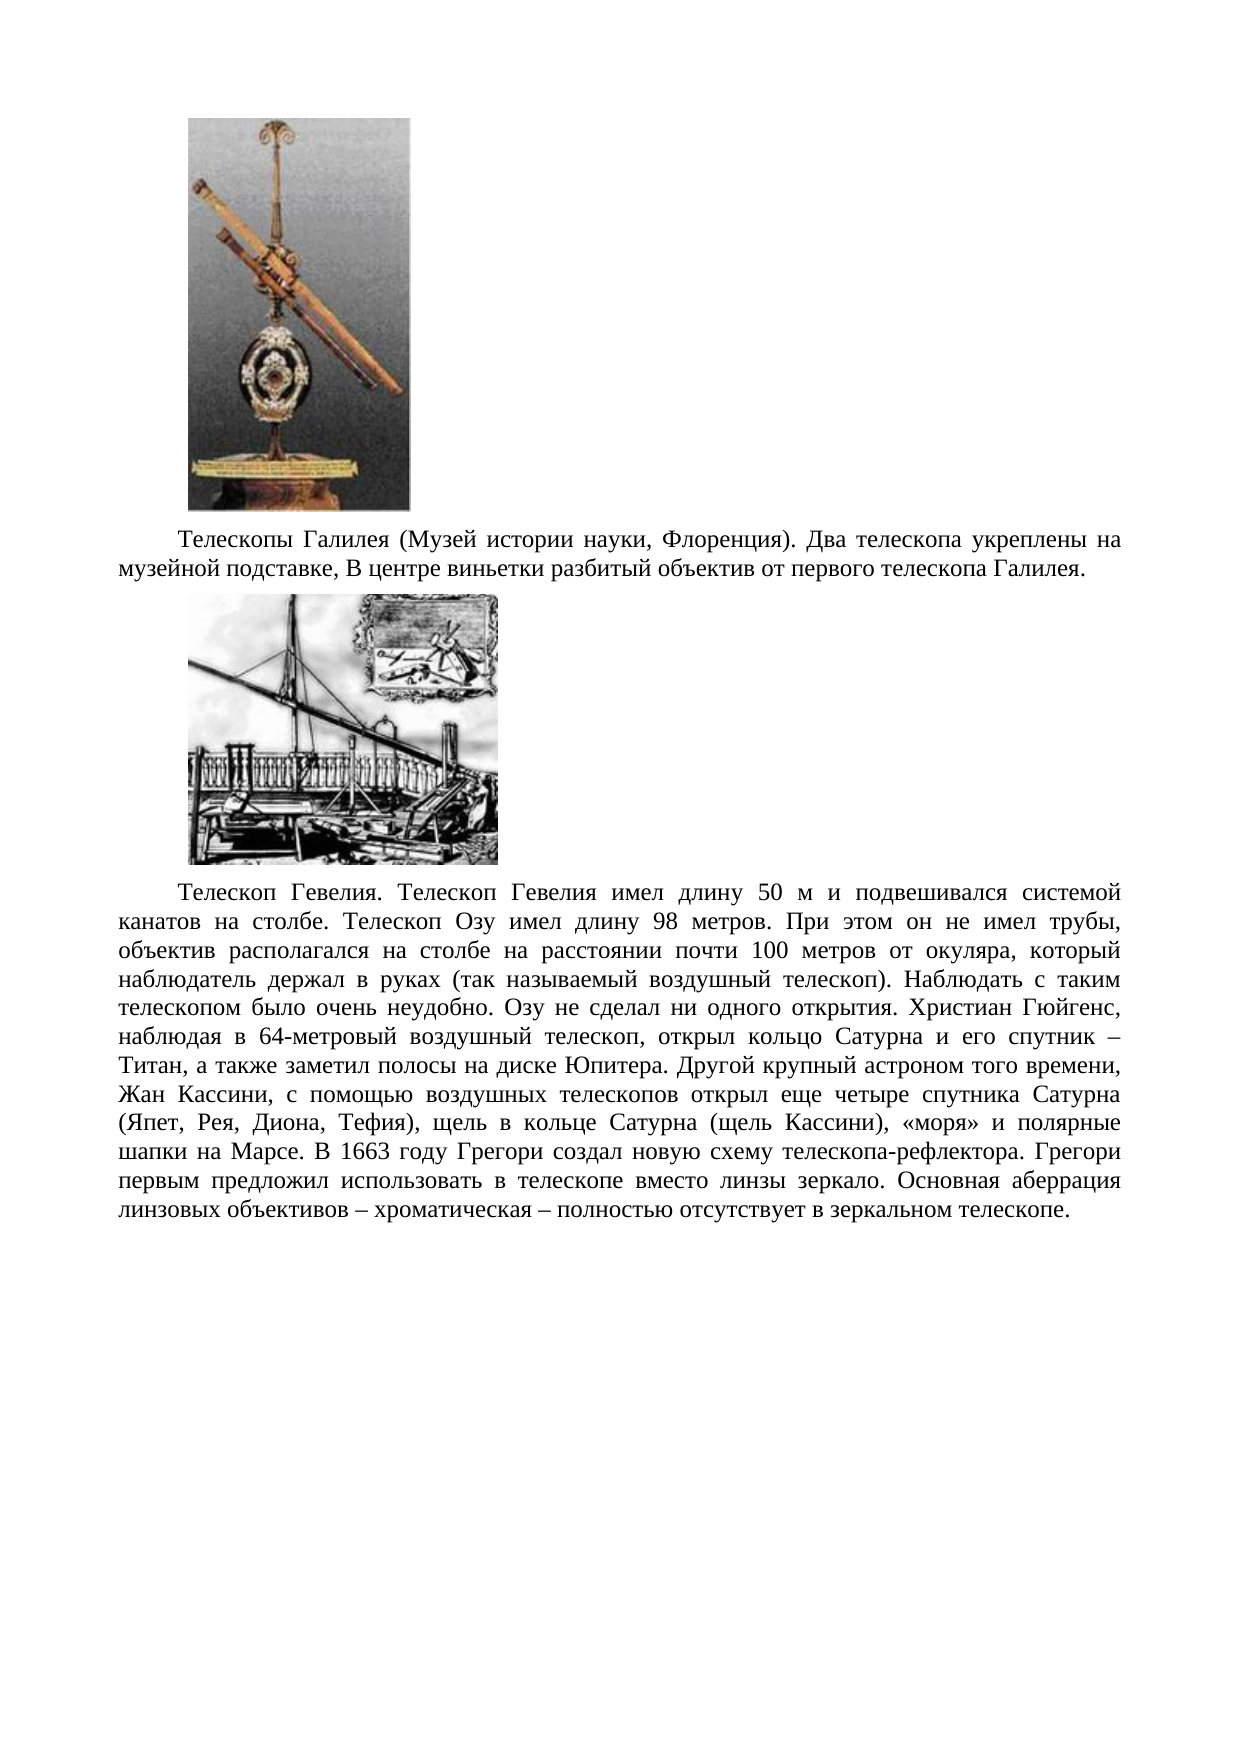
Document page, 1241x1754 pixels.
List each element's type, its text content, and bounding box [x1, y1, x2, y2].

picture [188, 118, 411, 512]
text Телескоп Гевелия. Телескоп Гевелия имел длину 50 м и подвешивался системой канатов на столбе. Телескоп Озу имел длину 98 метров. При этом он не имел трубы, объектив располагался на столбе на расстоянии почти 100 метров от окуляра, который наблюдатель держал в руках (так называемый воздушный телескоп). Наблюдать с таким телескопом было очень неудобно. Озу не сделал ни одного открытия. Христиан Гюйгенс, наблюдая в 64-метровый воздушный телескоп, открыл кольцо Сатурна и его спутник – Титан, а также заметил полосы на диске Юпитера. Другой крупный астроном того времени, Жан Кассини, с помощью воздушных телескопов открыл еще четыре спутника Сатурна (Япет, Рея, Диона, Тефия), щель в кольце Сатурна (щель Кассини), «моря» и полярные шапки на Марсе. В 1663 году Грегори создал новую схему телескопа-рефлектора. Грегори первым предложил использовать в телескопе вместо линзы зеркало. Основная аберрация линзовых объективов – хроматическая – полностью отсутствует в зеркальном телескопе. [118, 877, 1122, 1222]
picture [188, 594, 498, 865]
text Телескопы Галилея (Музей истории науки, Флоренция). Два телескопа укреплены на музейной подставке, В центре виньетки разбитый объектив от первого телескопа Галилея. [118, 524, 1122, 582]
